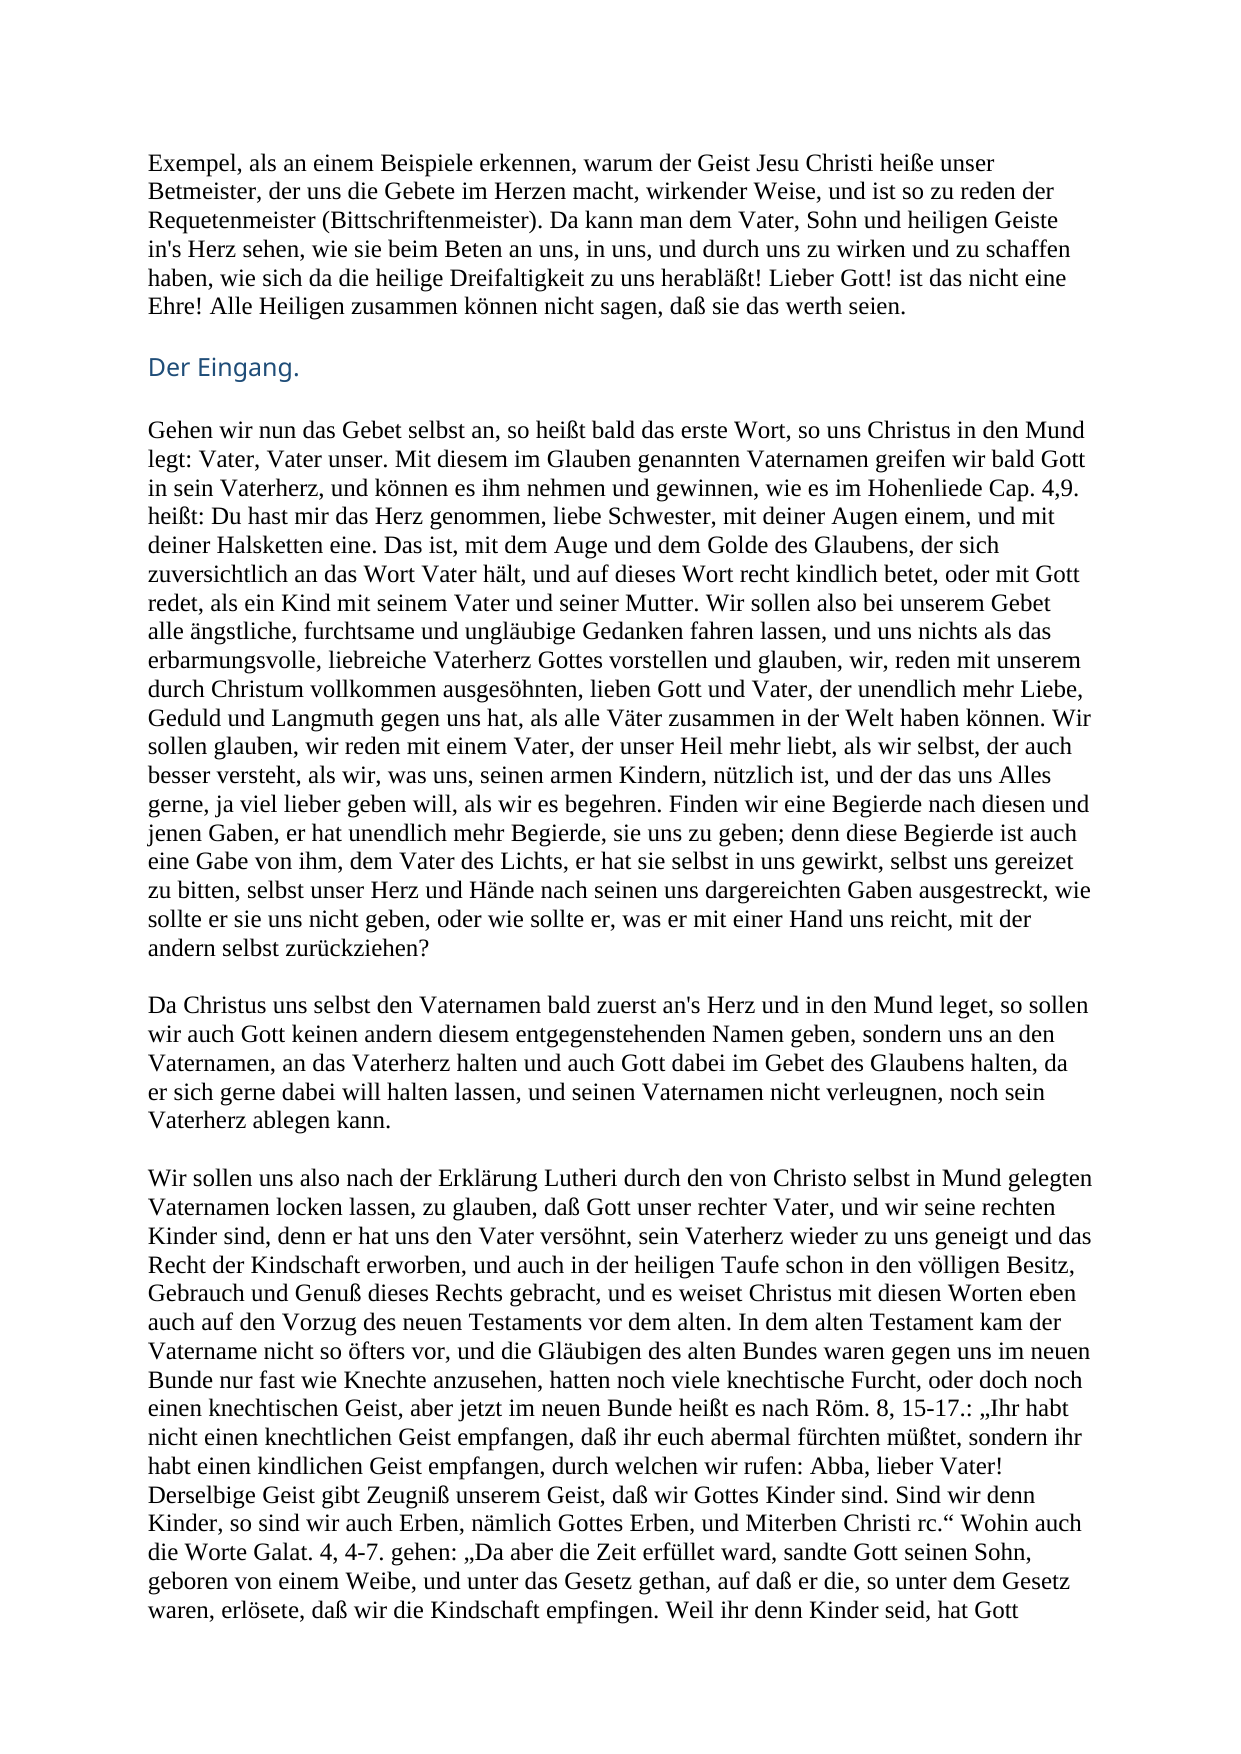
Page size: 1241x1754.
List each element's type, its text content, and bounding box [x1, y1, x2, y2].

text Gehen wir nun das Gebet selbst an, so heißt bald das erste Wort, so uns Christus in den Mund legt: Vater, Vater unser. Mit diesem im Glauben genannten Vaternamen greifen wir bald Gott in sein Vaterherz, und können es ihm nehmen und gewinnen, wie es im Hohenliede Cap. 4,9. heißt: Du hast mir das Herz genommen, liebe Schwester, mit deiner Augen einem, und mit deiner Halsketten eine. Das ist, mit dem Auge und dem Golde des Glaubens, der sich zuversichtlich an das Wort Vater hält, und auf dieses Wort recht kindlich betet, oder mit Gott redet, als ein Kind mit seinem Vater und seiner Mutter. Wir sollen also bei unserem Gebet alle ängstliche, furchtsame und ungläubige Gedanken fahren lassen, und uns nichts als das erbarmungsvolle, liebreiche Vaterherz Gottes vorstellen und glauben, wir, reden mit unserem durch Christum vollkommen ausgesöhnten, lieben Gott und Vater, der unendlich mehr Liebe, Geduld und Langmuth gegen uns hat, als alle Väter zusammen in der Welt haben können. Wir sollen glauben, wir reden mit einem Vater, der unser Heil mehr liebt, als wir selbst, der auch besser versteht, als wir, was uns, seinen armen Kindern, nützlich ist, und der das uns Alles gerne, ja viel lieber geben will, als wir es begehren. Finden wir eine Begierde nach diesen und jenen Gaben, er hat unendlich mehr Begierde, sie uns zu geben; denn diese Begierde ist auch eine Gabe von ihm, dem Vater des Lichts, er hat sie selbst in uns gewirkt, selbst uns gereizet zu bitten, selbst unser Herz und Hände nach seinen uns dargereichten Gaben ausgestreckt, wie sollte er sie uns nicht geben, oder wie sollte er, was er mit einer Hand uns reicht, mit der andern selbst zurückziehen? [148, 415, 1093, 961]
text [148, 148, 1093, 320]
subtitle Der Eingang. [148, 349, 1093, 383]
text Da Christus uns selbst den Vaternamen bald zuerst an's Herz und in den Mund leget, so sollen wir auch Gott keinen andern diesem entgegenstehenden Namen geben, sondern uns an den Vaternamen, an das Vaterherz halten und auch Gott dabei im Gebet des Glaubens halten, da er sich gerne dabei will halten lassen, und seinen Vaternamen nicht verleugnen, noch sein Vaterherz ablegen kann. [148, 991, 1093, 1134]
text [148, 1163, 1093, 1623]
